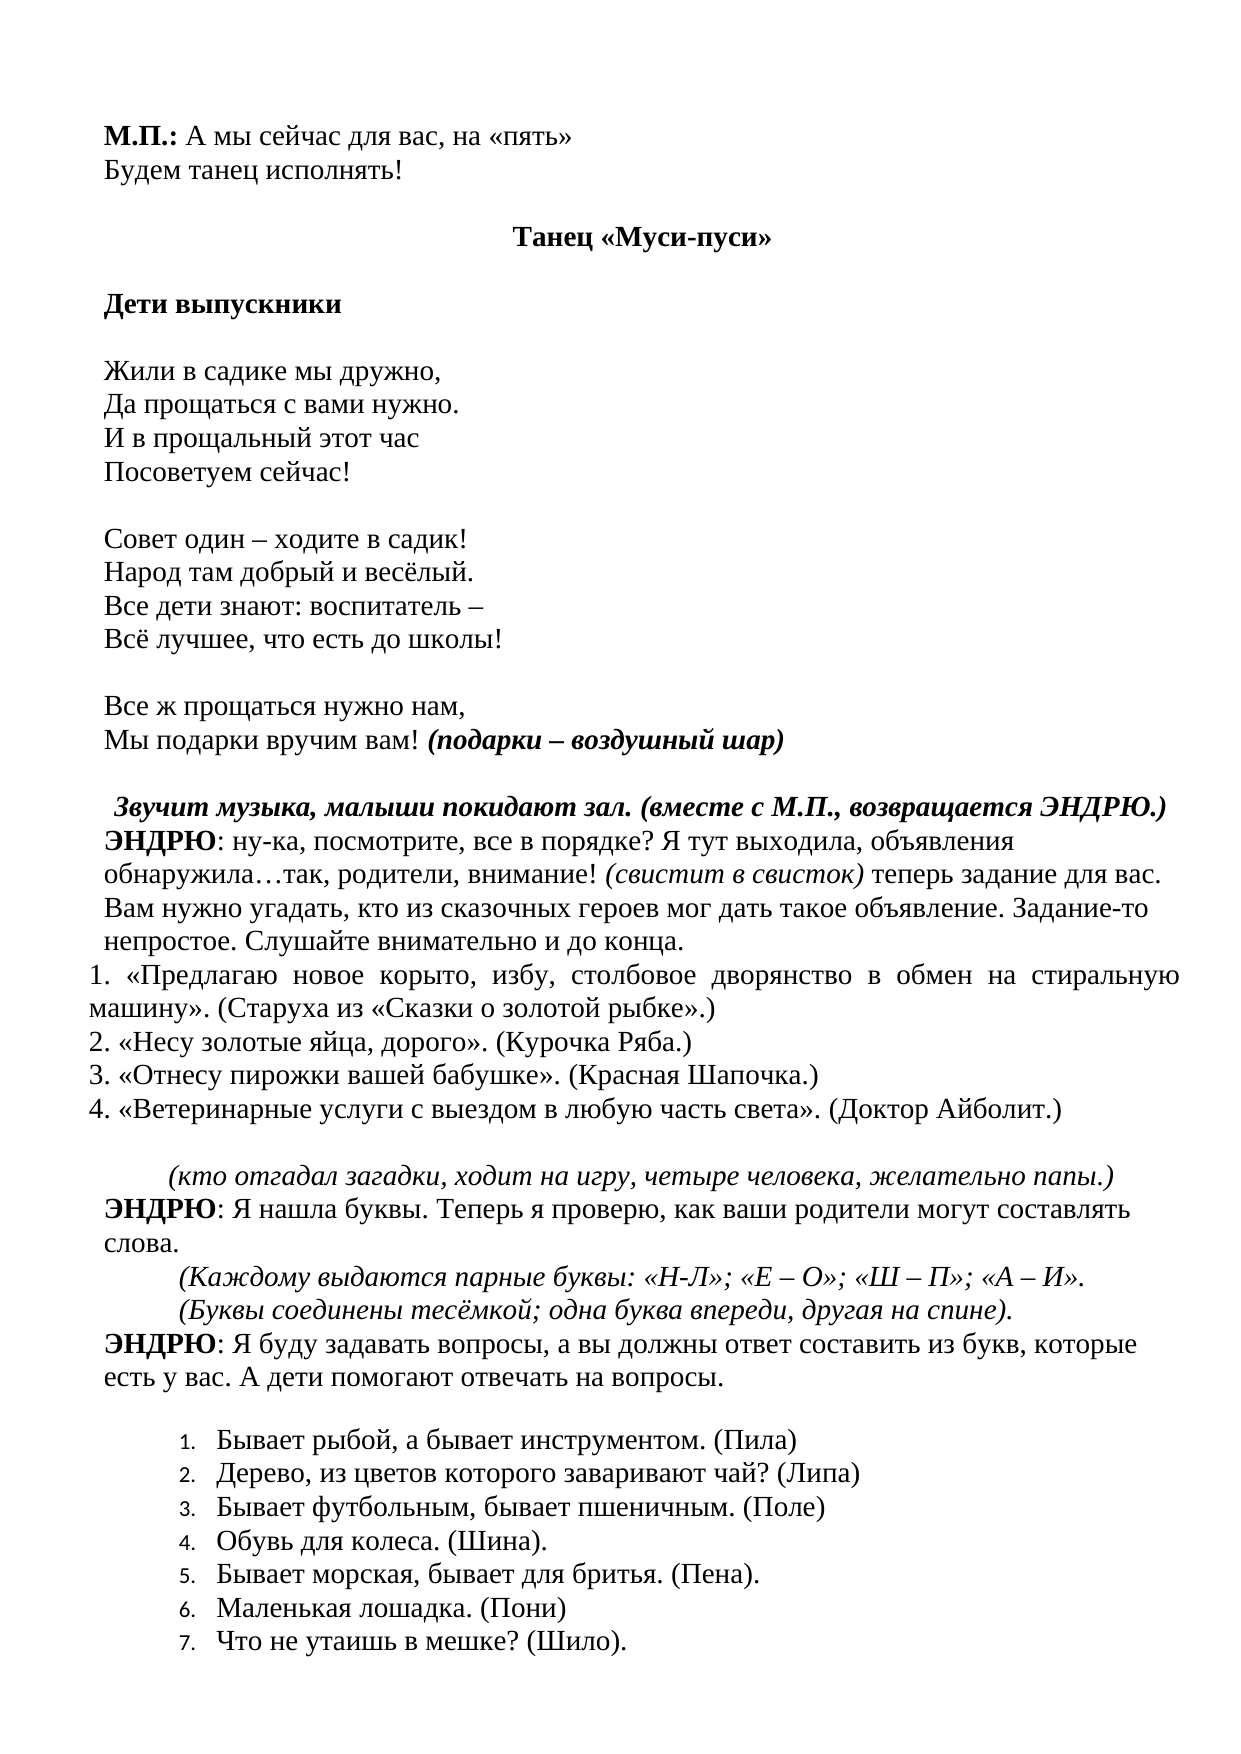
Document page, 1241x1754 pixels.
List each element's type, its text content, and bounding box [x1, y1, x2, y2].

text ЭНДРЮ: Я буду задавать вопросы, а вы должны ответ составить из букв, которые есть у вас. А дети помогают отвечать на вопросы. [103, 1326, 1181, 1393]
text Народ там добрый и весёлый. [103, 554, 1181, 588]
list Обувь для колеса. (Шина). [178, 1523, 1181, 1556]
text Посоветуем сейчас! [103, 454, 1181, 487]
list Дерево, из цветов которого заваривают чай? (Липа) [178, 1456, 1181, 1489]
list Что не утаишь в мешке? (Шило). [178, 1623, 1181, 1657]
list Бывает морская, бывает для бритья. (Пена). [178, 1556, 1181, 1590]
text Мы подарки вручим вам! (подарки – воздушный шар) [103, 722, 1181, 756]
text Совет один – ходите в садик! [103, 521, 1181, 554]
list Маленькая лошадка. (Пони) [178, 1590, 1181, 1623]
text 2. «Несу золотые яйца, дорого». (Курочка Ряба.) [89, 1024, 1181, 1057]
text И в прощальный этот час [103, 420, 1181, 454]
text (Каждому выдаются парные буквы: «Н-Л»; «Е – О»; «Ш – П»; «А – И». (Буквы соединены тесёмкой; одна буква впереди, другая на спине). [178, 1259, 1181, 1326]
text Звучит музыка, малыши покидают зал. (вместе с М.П., возвращается ЭНДРЮ.) [103, 789, 1181, 823]
text Все ж прощаться нужно нам, [103, 688, 1181, 722]
text Да прощаться с вами нужно. [103, 387, 1181, 420]
text 1. «Предлагаю новое корыто, избу, столбовое дворянство в обмен на стиральную машину». (Старуха из «Сказки о золотой рыбке».) [89, 957, 1181, 1024]
text Всё лучшее, что есть до школы! [103, 621, 1181, 655]
text Все дети знают: воспитатель – [103, 588, 1181, 621]
text М.П.: А мы сейчас для вас, на «пять» [103, 118, 1181, 152]
text ЭНДРЮ: ну-ка, посмотрите, все в порядке? Я тут выходила, объявления обнаружила…так, родители, внимание! (свистит в свисток) теперь задание для вас. Вам нужно угадать, кто из сказочных героев мог дать такое объявление. Задание-то непростое. Слушайте внимательно и до конца. [103, 823, 1181, 957]
text 3. «Отнесу пирожки вашей бабушке». (Красная Шапочка.) [89, 1057, 1181, 1091]
list Бывает футбольным, бывает пшеничным. (Поле) [178, 1489, 1181, 1523]
text ЭНДРЮ: Я нашла буквы. Теперь я проверю, как ваши родители могут составлять слова. [103, 1192, 1181, 1259]
text Дети выпускники [103, 286, 1181, 319]
text Жили в садике мы дружно, [103, 353, 1181, 387]
text (кто отгадал загадки, ходит на игру, четыре человека, желательно папы.) [103, 1158, 1181, 1192]
text Танец «Муси-пуси» [103, 219, 1181, 252]
text 4. «Ветеринарные услуги с выездом в любую часть света». (Доктор Айболит.) [89, 1091, 1181, 1124]
text Будем танец исполнять! [103, 152, 1181, 185]
list Бывает рыбой, а бывает инструментом. (Пила) [178, 1422, 1181, 1456]
